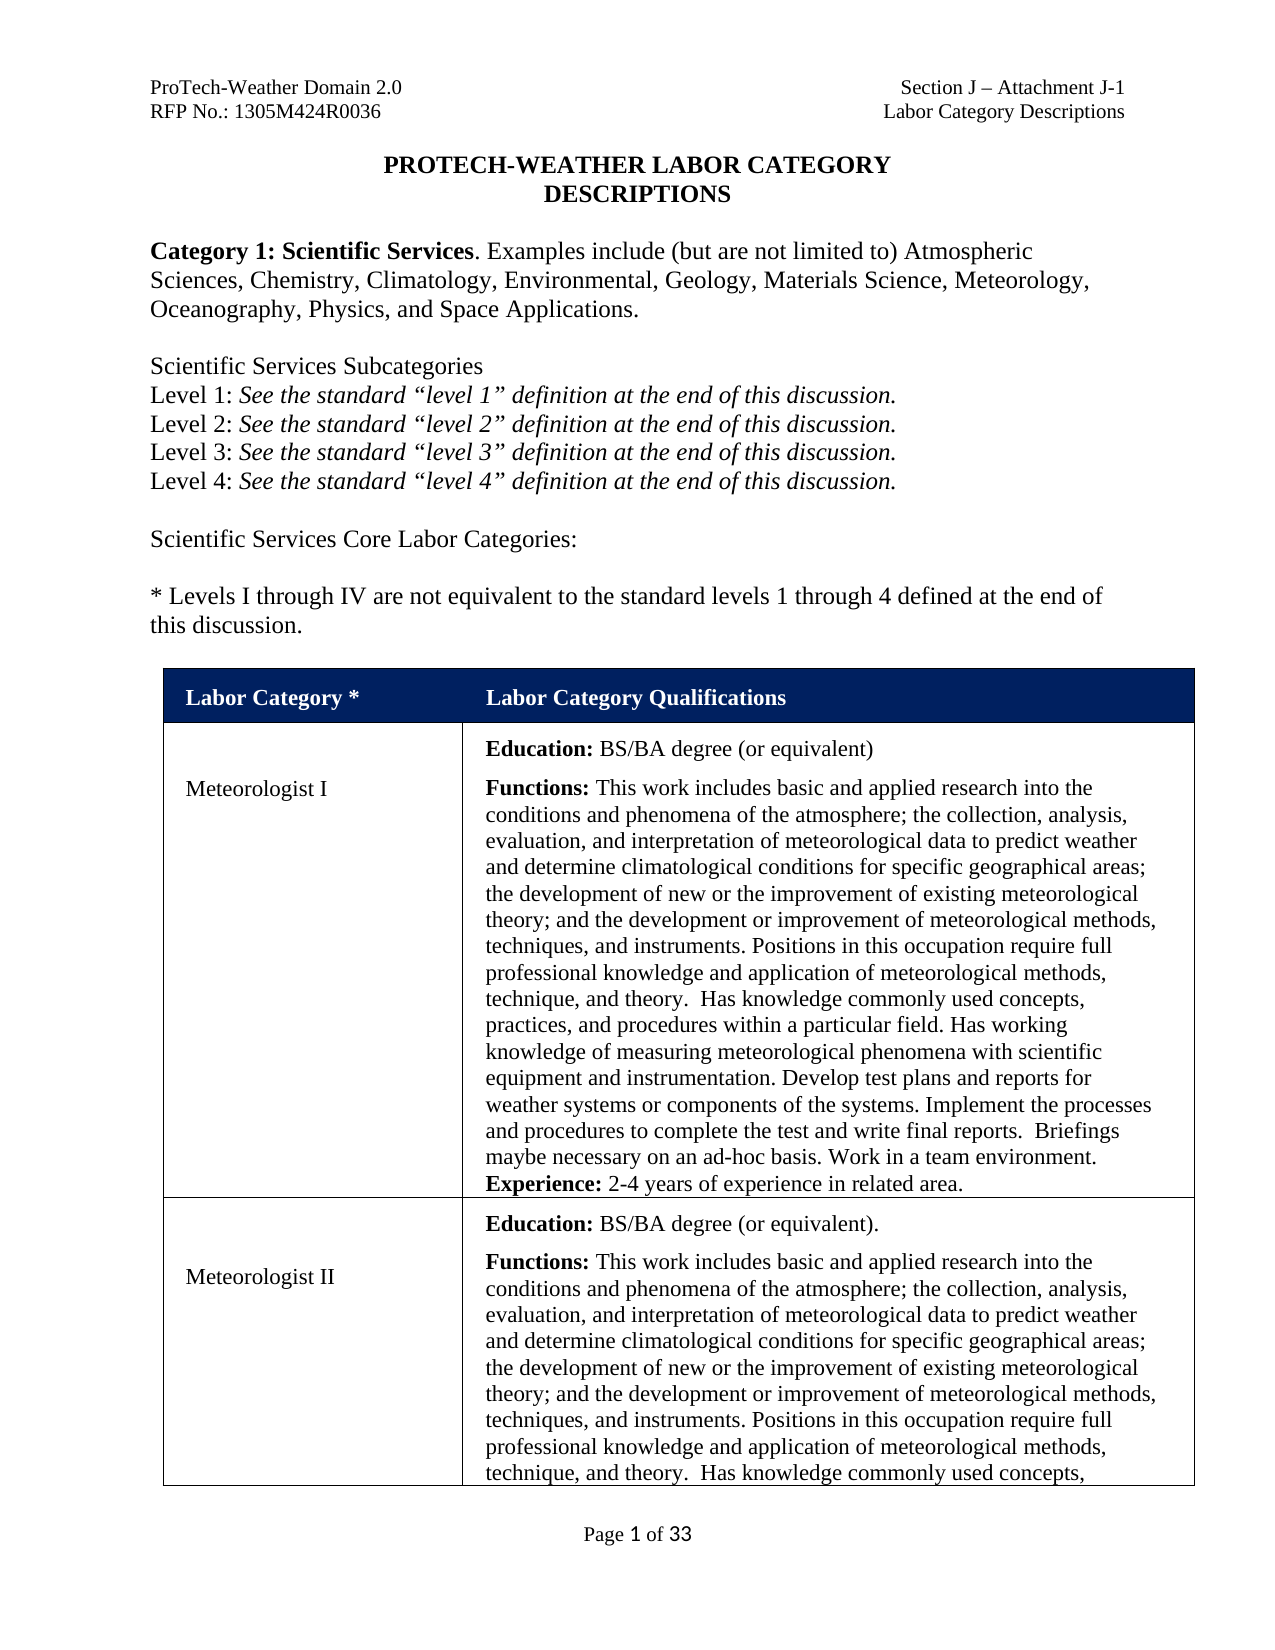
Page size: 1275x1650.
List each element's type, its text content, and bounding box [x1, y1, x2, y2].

table_cell Meteorologist I [164, 723, 462, 1197]
text Level 1: See the standard “level 1” definition at the end of this discussion. [150, 380, 1125, 409]
text * Levels I through IV are not equivalent to the standard levels 1 through 4 defined at the end of this discussion. [150, 581, 1125, 639]
text Scientific Services Subcategories [150, 351, 1125, 380]
text Level 3: See the standard “level 3” definition at the end of this discussion. [150, 437, 1125, 466]
text PROTECH-WEATHER LABOR CATEGORY [150, 150, 1125, 179]
table_header Labor Category Qualifications [463, 669, 1194, 722]
text Scientific Services Core Labor Categories: [150, 524, 1125, 552]
table_header Labor Category * [164, 669, 463, 722]
text Level 2: See the standard “level 2” definition at the end of this discussion. [150, 409, 1125, 437]
text DESCRIPTIONS [150, 179, 1125, 207]
table_cell Meteorologist II [164, 1198, 462, 1485]
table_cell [463, 1198, 1194, 1485]
text Category 1: Scientific Services. Examples include (but are not limited to) Atmospheric Sciences, Chemistry, Climatology, Environmental, Geology, Materials Science, Meteorology, Oceanography, Physics, and Space Applications. [150, 236, 1125, 322]
table_cell Education: BS/BA degree (or equivalent) Functions: This work includes basic and applied research into the conditions and phenomena of the atmosphere; the collection, analysis, evaluation, and interpretation of meteorological data to predict weather and determine climatological conditions for specific geographical areas; the development of new or the improvement of existing meteorological theory; and the development or improvement of meteorological methods, techniques, and instruments. Positions in this occupation require full professional knowledge and application of meteorological methods, technique, and theory. Has knowledge commonly used concepts, practices, and procedures within a particular field. Has working knowledge of measuring meteorological phenomena with scientific equipment and instrumentation. Develop test plans and reports for weather systems or components of the systems. Implement the processes and procedures to complete the test and write final reports. Briefings maybe necessary on an ad-hoc basis. Work in a team environment. Experience: 2-4 years of experience in related area. [463, 723, 1194, 1197]
text Level 4: See the standard “level 4” definition at the end of this discussion. [150, 466, 1125, 495]
